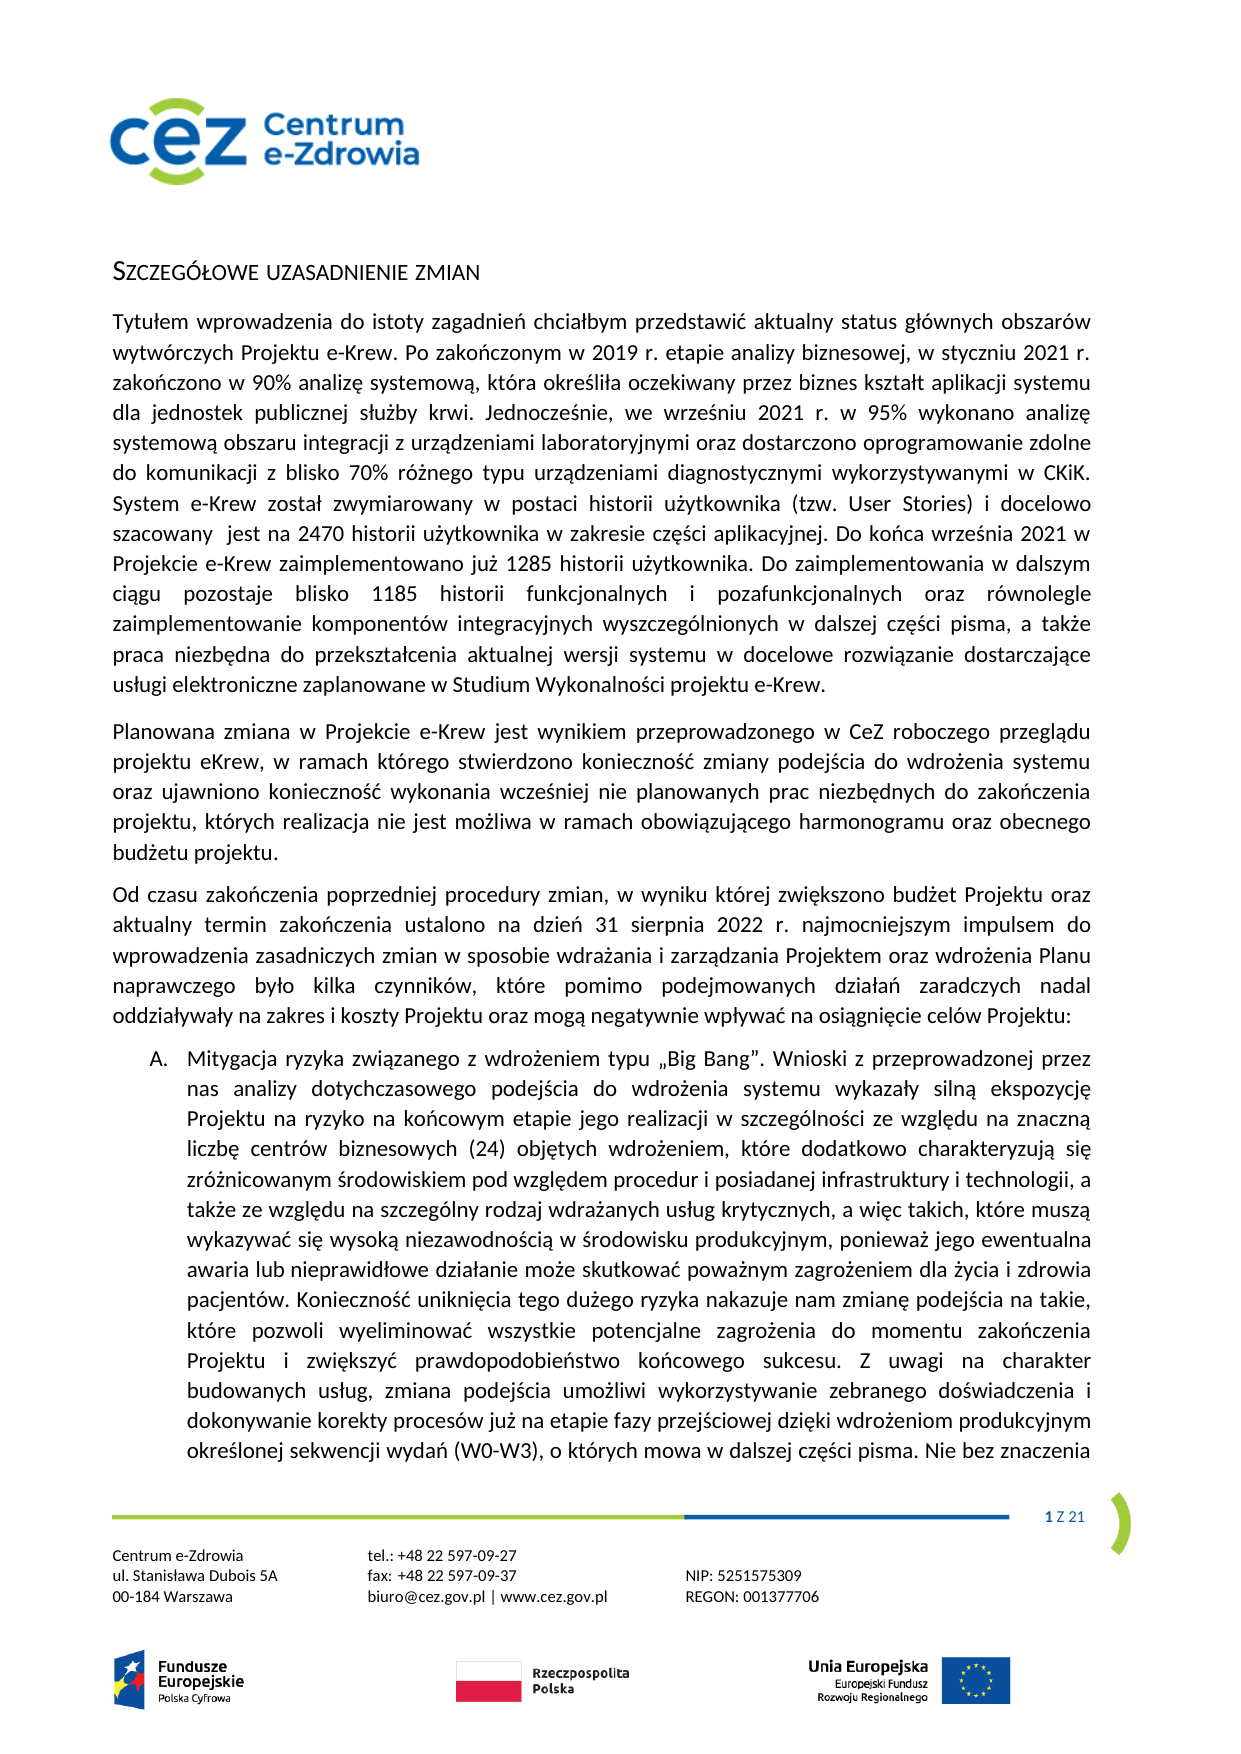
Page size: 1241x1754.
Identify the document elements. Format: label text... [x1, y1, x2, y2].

text Planowana zmiana w Projekcie e-Krew jest wynikiem przeprowadzonego w CeZ roboczego przeglądu projektu eKrew, w ramach którego stwierdzono konieczność zmiany podejścia do wdrożenia systemu oraz ujawniono konieczność wykonania wcześniej nie planowanych prac niezbędnych do zakończenia projektu, których realizacja nie jest możliwa w ramach obowiązującego harmonogramu oraz obecnego budżetu projektu. [112, 717, 1092, 866]
picture [1110, 1492, 1131, 1555]
text Tytułem wprowadzenia do istoty zagadnień chciałbym przedstawić aktualny status głównych obszarów wytwórczych Projektu e-Krew. Po zakończonym w 2019 r. etapie analizy biznesowej, w styczniu 2021 r. zakończono w 90% analizę systemową, która określiła oczekiwany przez biznes kształt aplikacji systemu dla jednostek publicznej służby krwi. Jednocześnie, we wrześniu 2021 r. w 95% wykonano analizę systemową obszaru integracji z urządzeniami laboratoryjnymi oraz dostarczono oprogramowanie zdolne do komunikacji z blisko 70% różnego typu urządzeniami diagnostycznymi wykorzystywanymi w CKiK. System e-Krew został zwymiarowany w postaci historii użytkownika (tzw. User Stories) i docelowo szacowany jest na 2470 historii użytkownika w zakresie części aplikacyjnej. Do końca września 2021 w Projekcie e-Krew zaimplementowano już 1285 historii użytkownika. Do zaimplementowania w dalszym ciągu pozostaje blisko 1185 historii funkcjonalnych i pozafunkcjonalnych oraz równolegle zaimplementowanie komponentów integracyjnych wyszczególnionych w dalszej części pisma, a także praca niezbędna do przekształcenia aktualnej wersji systemu w docelowe rozwiązanie dostarczające usługi elektroniczne zaplanowane w Studium Wykonalności projektu e-Krew. [112, 307, 1092, 698]
text Szczegółowe uzasadnienie zmian [112, 252, 1092, 288]
picture [107, 1646, 250, 1712]
picture [800, 1655, 1019, 1705]
text Od czasu zakończenia poprzedniej procedury zmian, w wyniku której zwiększono budżet Projektu oraz aktualny termin zakończenia ustalono na dzień 31 sierpnia 2022 r. najmocniejszym impulsem do wprowadzenia zasadniczych zmian w sposobie wdrażania i zarządzania Projektem oraz wdrożenia Planu naprawczego było kilka czynników, które pomimo podejmowanych działań zaradczych nadal oddziaływały na zakres i koszty Projektu oraz mogą negatywnie wpływać na osiągnięcie celów Projektu: [112, 880, 1092, 1029]
picture [453, 1659, 631, 1703]
picture [106, 97, 423, 185]
